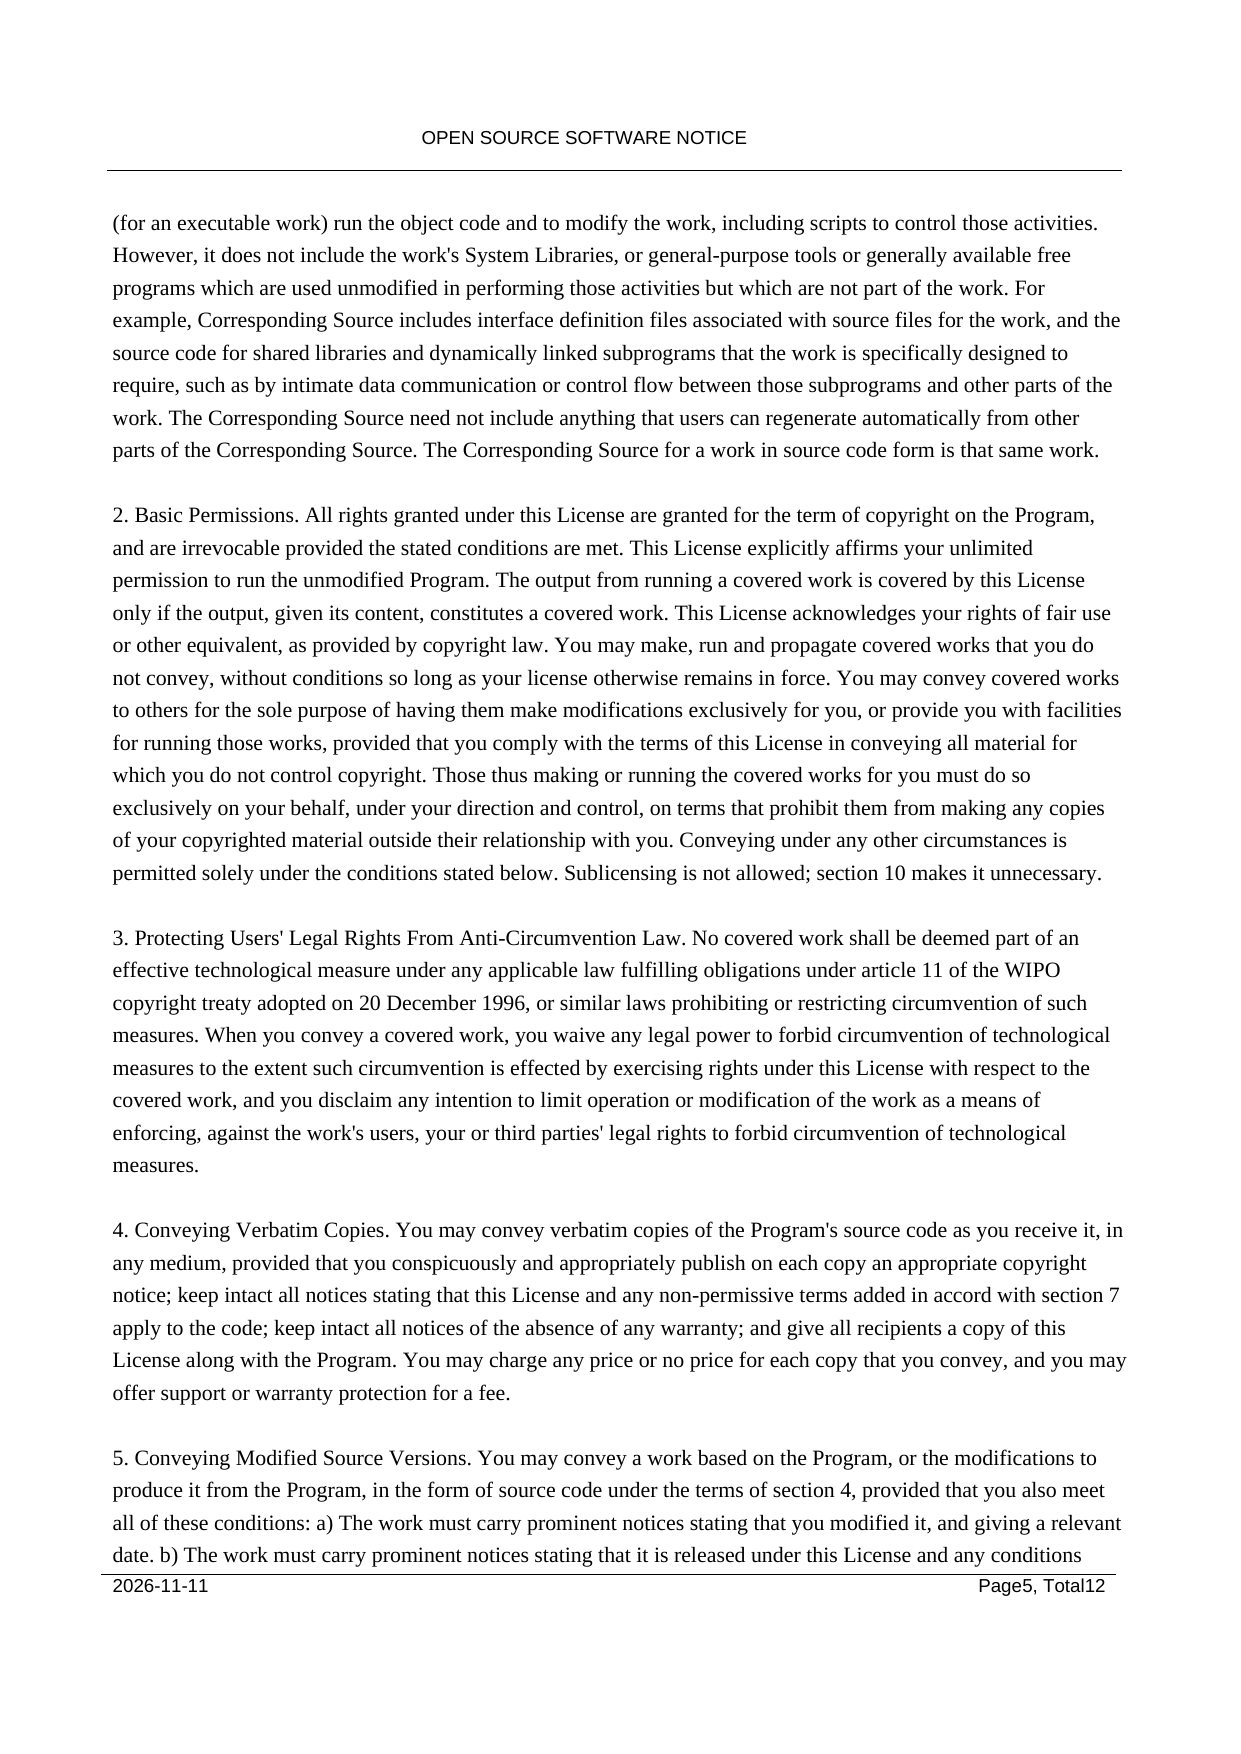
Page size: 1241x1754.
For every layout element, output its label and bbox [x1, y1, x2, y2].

text [112, 206, 1128, 1571]
